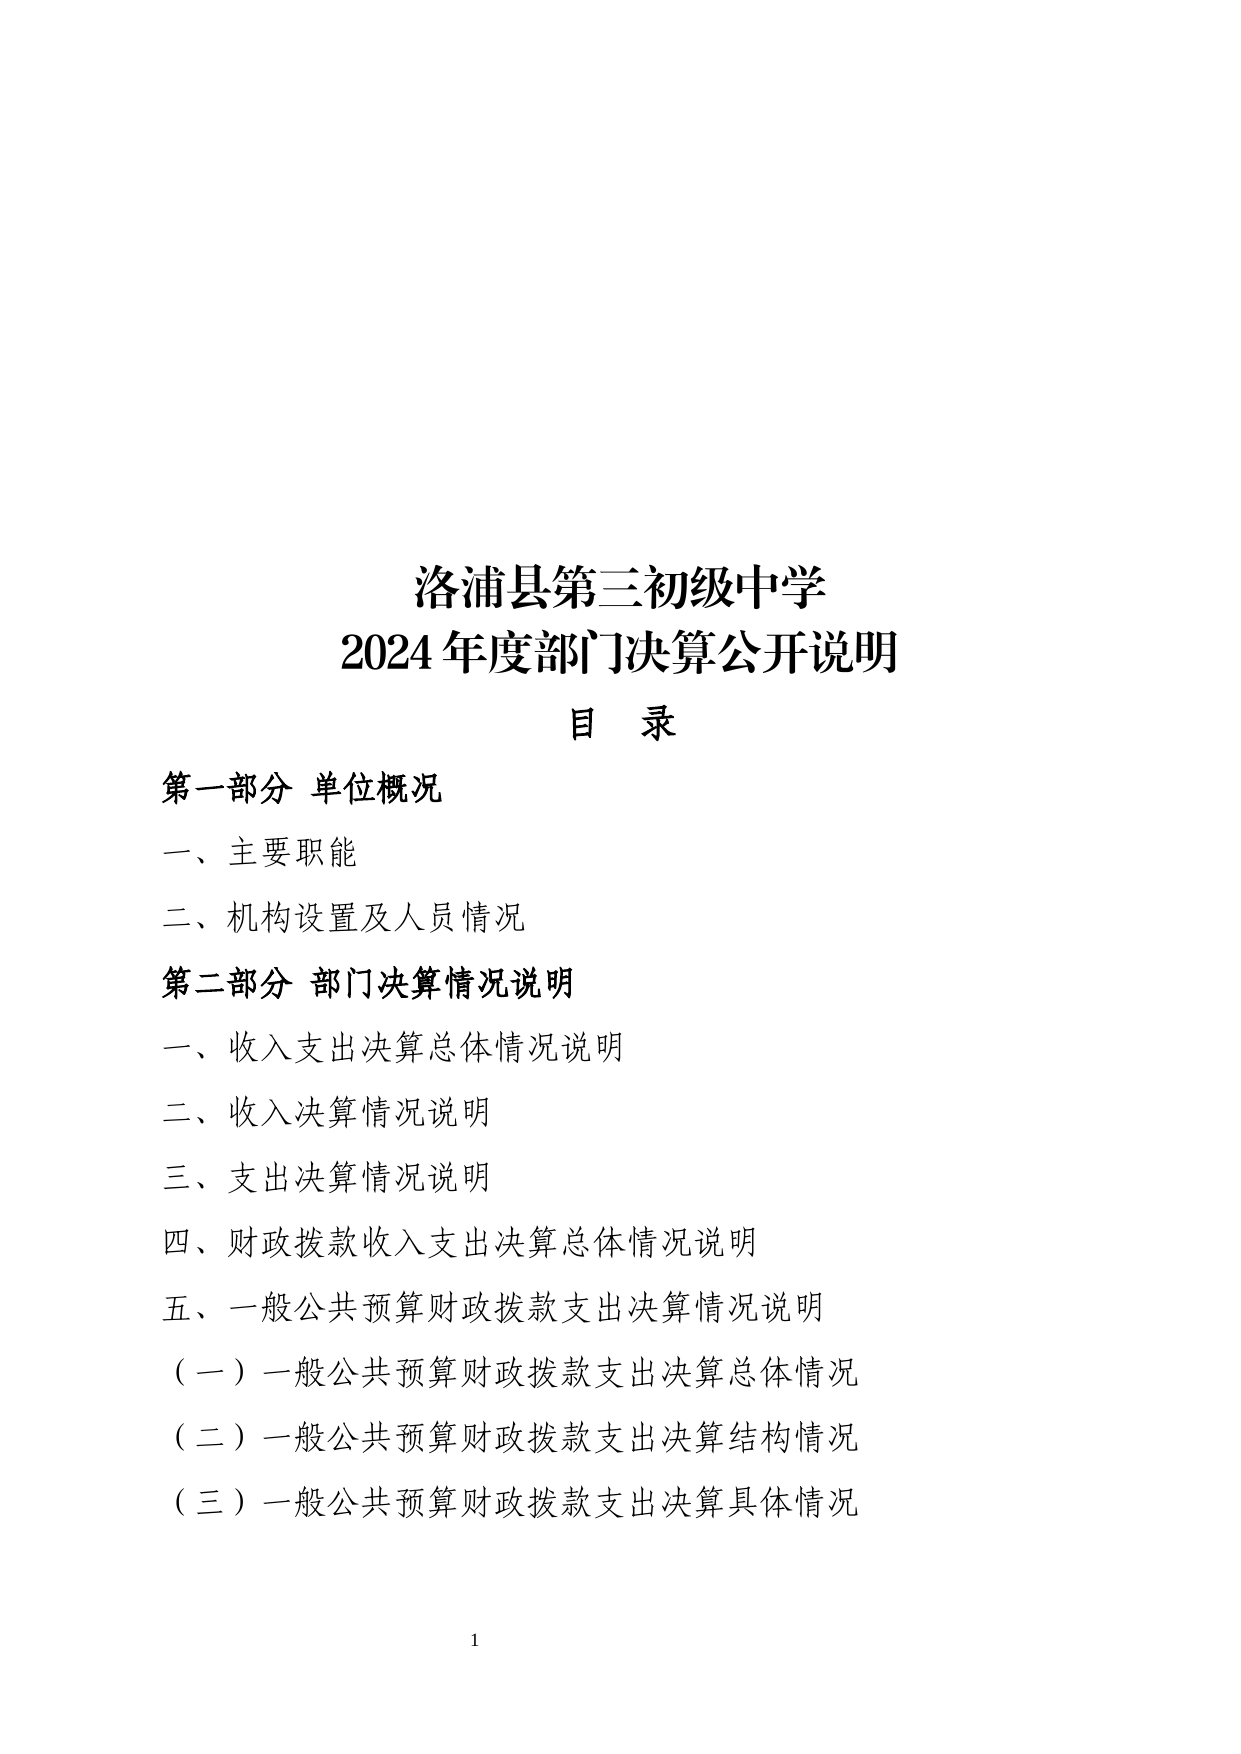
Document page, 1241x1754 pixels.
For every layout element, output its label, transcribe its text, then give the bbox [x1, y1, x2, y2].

text （三）一般公共预算财政拨款支出决算具体情况 [159, 1468, 1081, 1533]
text 三、支出决算情况说明 [159, 1143, 1081, 1208]
text 一、主要职能 [159, 818, 1081, 883]
text 目 录 [159, 688, 1081, 753]
text （一）一般公共预算财政拨款支出决算总体情况 [159, 1338, 1081, 1403]
text 第二部分 部门决算情况说明 [159, 948, 1081, 1013]
text 二、机构设置及人员情况 [159, 883, 1081, 948]
text 洛浦县第三初级中学 [159, 558, 1081, 623]
text 一、收入支出决算总体情况说明 [159, 1013, 1081, 1078]
text 2024年度部门决算公开说明 [159, 623, 1081, 688]
text 第一部分 单位概况 [159, 753, 1081, 818]
text 四、财政拨款收入支出决算总体情况说明 [159, 1208, 1081, 1273]
text 二、收入决算情况说明 [159, 1078, 1081, 1143]
text 五、一般公共预算财政拨款支出决算情况说明 [159, 1273, 1081, 1338]
text （二）一般公共预算财政拨款支出决算结构情况 [159, 1403, 1081, 1468]
